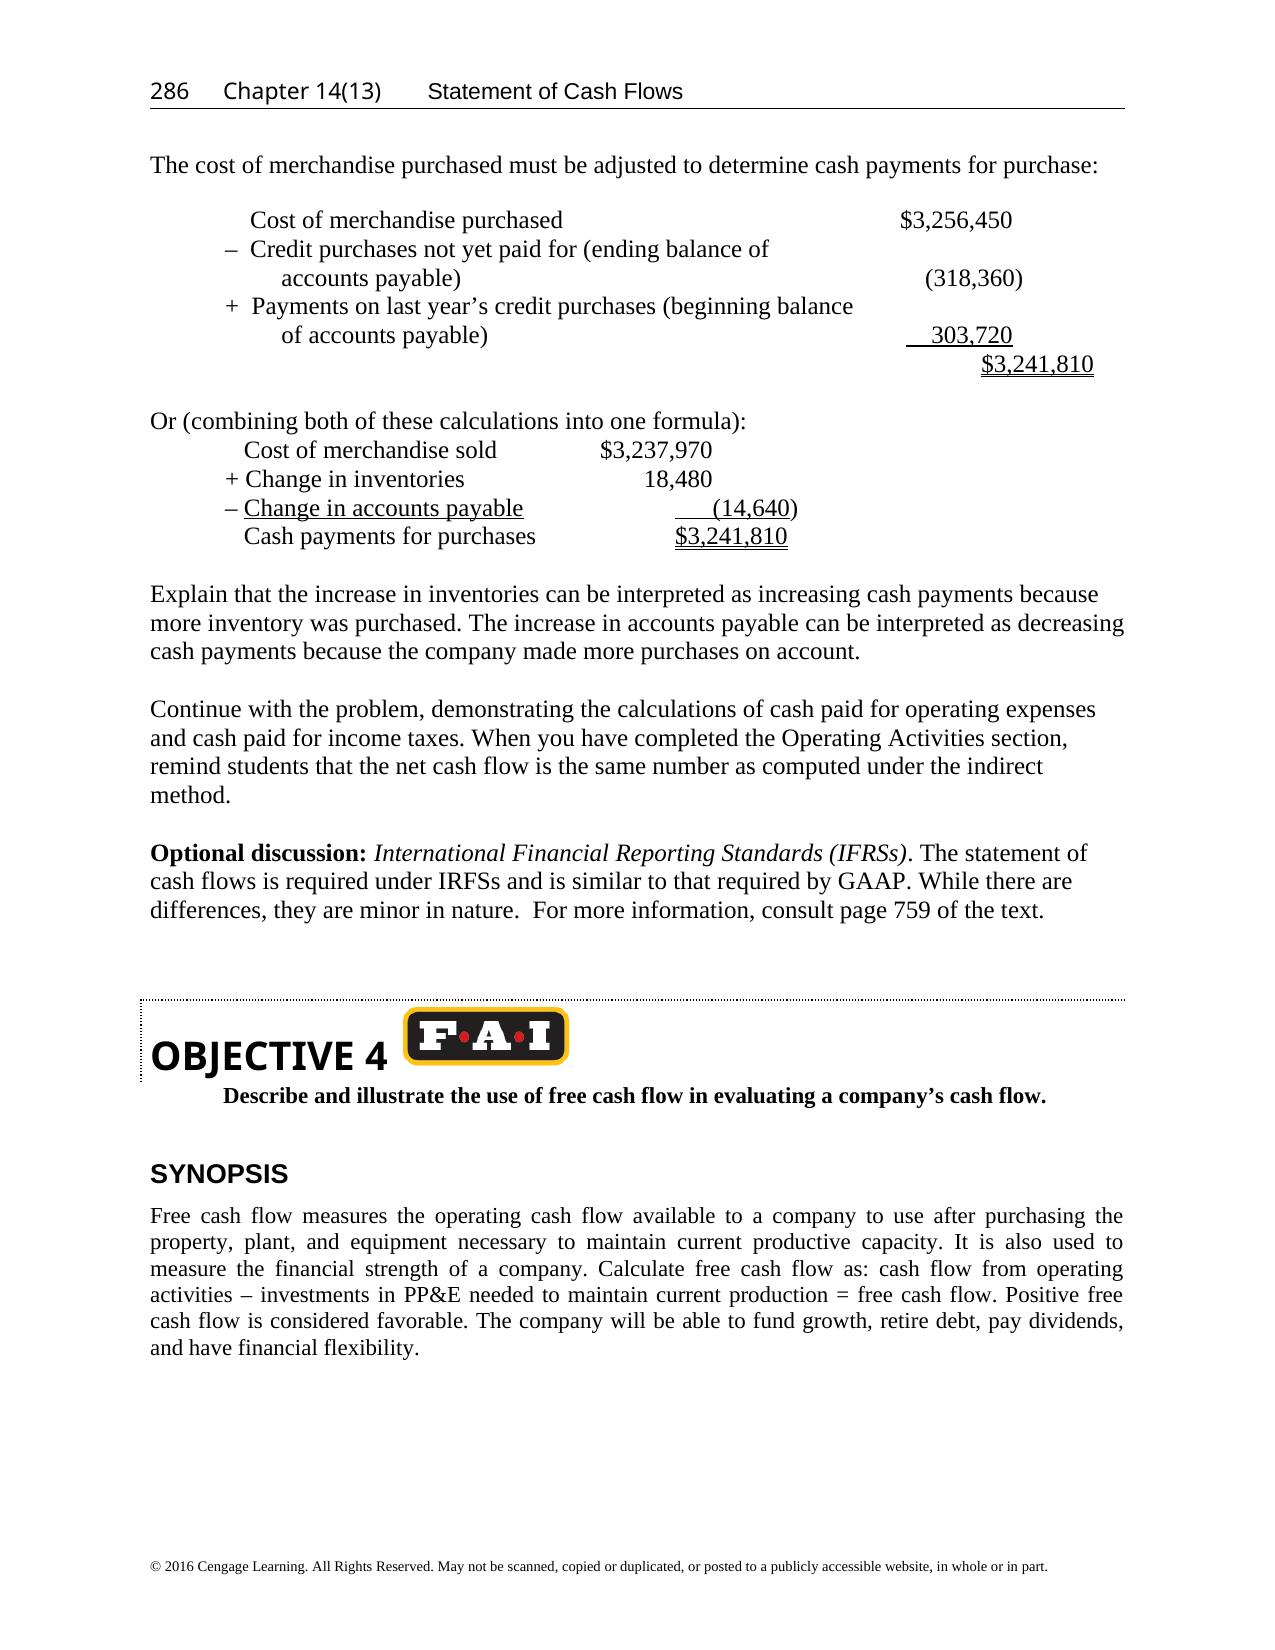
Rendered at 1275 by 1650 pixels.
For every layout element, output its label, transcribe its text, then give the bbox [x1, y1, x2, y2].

text + Payments on last year’s credit purchases (beginning balance [150, 291, 1125, 320]
text Explain that the increase in inventories can be interpreted as increasing cash payments because more inventory was purchased. The increase in accounts payable can be interpreted as decreasing cash payments because the company made more purchases on account. [150, 579, 1125, 665]
text Cost of merchandise purchased $3,256,450 [150, 205, 1125, 234]
text – Credit purchases not yet paid for (ending balance of [150, 234, 1125, 263]
text SYNOPSIS [150, 1158, 1125, 1189]
text of accounts payable) 303,720 [150, 320, 1125, 349]
text Cost of merchandise sold $3,237,970 [150, 435, 1125, 464]
text accounts payable) (318,360) [150, 263, 1125, 291]
picture [398, 1003, 573, 1071]
text Free cash flow measures the operating cash flow available to a company to use after purchasing the property, plant, and equipment necessary to maintain current productive capacity. It is also used to measure the financial strength of a company. Calculate free cash flow as: cash flow from operating activities – investments in PP&E needed to maintain current production = free cash flow. Positive free cash flow is considered favorable. The company will be able to fund growth, retire debt, pay dividends, and have financial flexibility. [150, 1202, 1125, 1360]
text Or (combining both of these calculations into one formula): [150, 406, 1125, 435]
text + Change in inventories 18,480 [150, 464, 1125, 493]
text The cost of merchandise purchased must be adjusted to determine cash payments for purchase: [150, 150, 1125, 179]
text – Change in accounts payable (14,640) [150, 493, 1125, 521]
text Optional discussion: International Financial Reporting Standards (IFRSs). The statement of cash flows is required under IRFSs and is similar to that required by GAAP. While there are differences, they are minor in nature. For more information, consult page 759 of the text. [150, 838, 1125, 924]
text $3,241,810 [150, 349, 1125, 378]
text Continue with the problem, demonstrating the calculations of cash paid for operating expenses and cash paid for income taxes. When you have completed the Operating Activities section, remind students that the net cash flow is the same number as computed under the indirect method. [150, 694, 1125, 809]
text Describe and illustrate the use of free cash flow in evaluating a company’s cash flow. [223, 1082, 1125, 1108]
text OBJECTIVE 4 [139, 999, 1125, 1082]
text Cash payments for purchases $3,241,810 [150, 521, 1125, 550]
